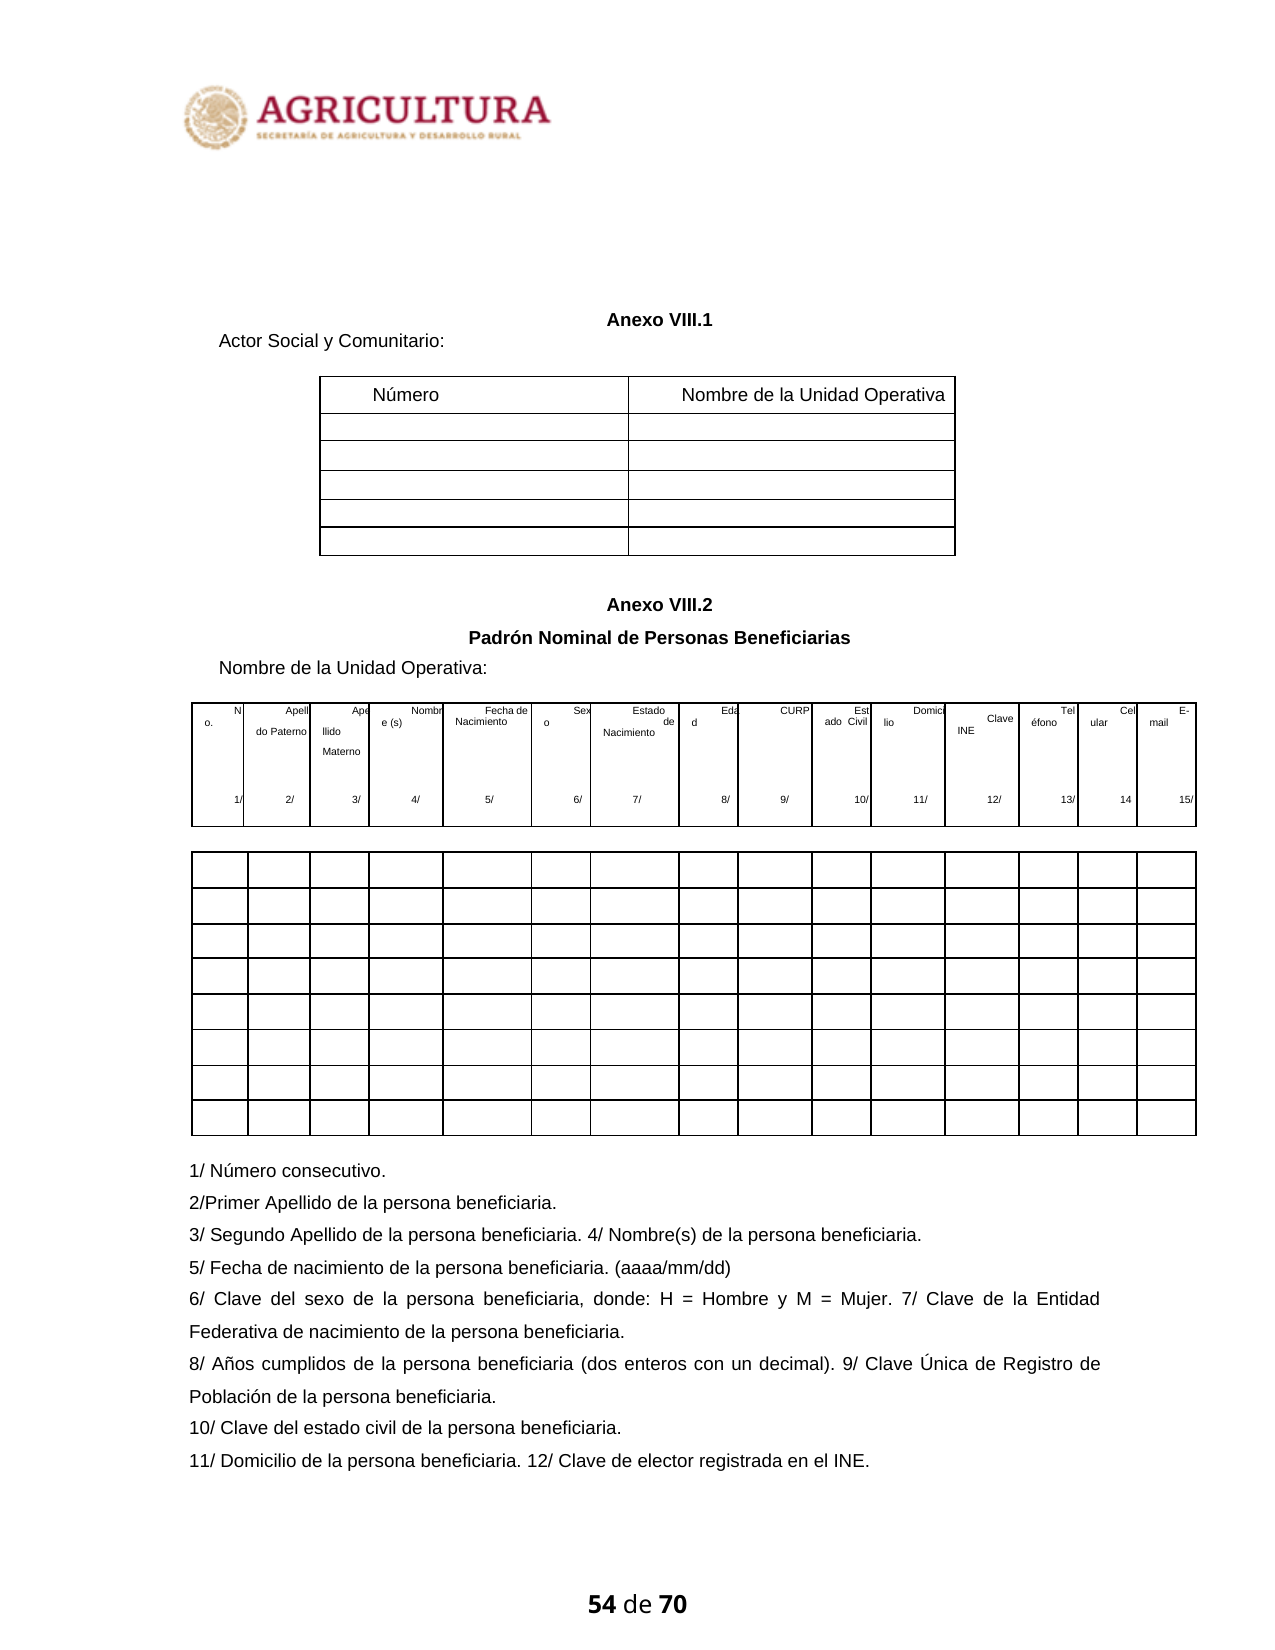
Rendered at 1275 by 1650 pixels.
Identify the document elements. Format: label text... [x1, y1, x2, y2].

table_cell [591, 1066, 678, 1099]
table_header Estado Civil [813, 704, 870, 791]
table_cell [1138, 889, 1195, 923]
table_cell [370, 995, 442, 1029]
text 6/ Clave del sexo de la persona beneficiaria, donde: H = Hombre y M = Mujer. 7/ Clave de la Entidad Federativa de nacimiento de la persona beneficiaria. [189, 1288, 1101, 1342]
table_cell [629, 441, 954, 469]
table_header Teléfono [1020, 704, 1077, 791]
table_header [444, 853, 531, 887]
table_cell [946, 1101, 1018, 1135]
table_cell [813, 1030, 870, 1064]
table_cell [249, 1101, 309, 1135]
table_cell [1079, 889, 1136, 923]
table_cell 12/ [946, 793, 1018, 826]
table_cell [444, 995, 531, 1029]
table_header Apellido Paterno [244, 704, 309, 791]
table_header [311, 853, 368, 887]
table_header E-mail [1138, 704, 1195, 791]
text 2/Primer Apellido de la persona beneficiaria. [189, 1191, 1101, 1213]
table_cell [946, 1030, 1018, 1064]
text Actor Social y Comunitario: [189, 330, 1101, 352]
table_cell [872, 1066, 944, 1099]
table_header Fecha de Nacimiento [444, 704, 531, 791]
table_cell [680, 925, 737, 957]
table_cell [813, 889, 870, 923]
table_cell [813, 1101, 870, 1135]
subtitle Anexo VIII.1 [189, 308, 1101, 330]
table_cell [1020, 889, 1077, 923]
table_cell [946, 1066, 1018, 1099]
table_cell [311, 1066, 368, 1099]
text 3/ Segundo Apellido de la persona beneficiaria. 4/ Nombre(s) de la persona beneficiaria. [189, 1224, 1101, 1246]
table_cell [532, 959, 590, 993]
table_cell [444, 889, 531, 923]
table_cell 6/ [532, 793, 590, 826]
table_cell [1138, 995, 1195, 1029]
table_cell [249, 889, 309, 923]
table_cell [321, 528, 628, 555]
table_header [680, 853, 737, 887]
table_cell [739, 1066, 811, 1099]
table_header [739, 853, 811, 887]
table_cell [1020, 1066, 1077, 1099]
table_header [249, 853, 309, 887]
table_cell [739, 995, 811, 1029]
table_cell [680, 959, 737, 993]
table_cell [444, 959, 531, 993]
table_cell [946, 959, 1018, 993]
table_cell [1138, 1101, 1195, 1135]
table_cell [321, 441, 628, 469]
table_header [1020, 853, 1077, 887]
table_cell 11/ [872, 793, 944, 826]
table_cell [629, 471, 954, 499]
table_cell 3/ [311, 793, 368, 826]
table_cell 14 [1079, 793, 1136, 826]
table_cell 4/ [370, 793, 442, 826]
table_cell [872, 959, 944, 993]
table_cell [872, 925, 944, 957]
table_cell [872, 995, 944, 1029]
table_cell [680, 1066, 737, 1099]
table_cell [1138, 925, 1195, 957]
table_cell [1079, 1101, 1136, 1135]
table_cell [1138, 1066, 1195, 1099]
table_cell [532, 1066, 590, 1099]
table_cell [813, 1066, 870, 1099]
table_cell [249, 959, 309, 993]
table_cell [249, 1066, 309, 1099]
table_cell [946, 995, 1018, 1029]
table_cell 9/ [739, 793, 811, 826]
table_header [591, 853, 678, 887]
table_cell [591, 1101, 678, 1135]
table_cell 10/ [813, 793, 870, 826]
table_cell [321, 500, 628, 526]
table_cell [739, 1101, 811, 1135]
subtitle Padrón Nominal de Personas Beneficiarias [189, 626, 1101, 648]
table_cell [813, 925, 870, 957]
table_cell [193, 925, 247, 957]
table_cell [370, 959, 442, 993]
table_cell [680, 889, 737, 923]
table_cell [1079, 959, 1136, 993]
table_cell 8/ [680, 793, 737, 826]
table_cell [946, 889, 1018, 923]
table_cell [872, 1030, 944, 1064]
table_cell [813, 995, 870, 1029]
table_header [872, 853, 944, 887]
table_cell [739, 959, 811, 993]
text 11/ Domicilio de la persona beneficiaria. 12/ Clave de elector registrada en el INE. [189, 1449, 1101, 1471]
table_cell 1/ [193, 793, 243, 826]
table_cell [321, 414, 628, 440]
table_cell [1138, 959, 1195, 993]
table_cell [444, 925, 531, 957]
table_cell 15/ [1138, 793, 1195, 826]
table_cell [370, 1066, 442, 1099]
table_cell [444, 1066, 531, 1099]
text 1/ Número consecutivo. [189, 1160, 1101, 1182]
table_cell [739, 889, 811, 923]
table_cell [591, 1030, 678, 1064]
table_cell [532, 1101, 590, 1135]
table_header No. [193, 704, 243, 791]
table_cell [370, 925, 442, 957]
table_cell [193, 1066, 247, 1099]
table_cell [193, 995, 247, 1029]
table_header Sexo [532, 704, 590, 791]
table_cell [629, 528, 954, 555]
table_cell 5/ [444, 793, 531, 826]
table_cell [591, 925, 678, 957]
text Nombre de la Unidad Operativa: [189, 657, 1101, 678]
table_cell [1020, 1101, 1077, 1135]
text 8/ Años cumplidos de la persona beneficiaria (dos enteros con un decimal). 9/ Clave Única de Registro de Población de la persona beneficiaria. [189, 1353, 1101, 1407]
table_cell [532, 889, 590, 923]
table_cell [311, 1101, 368, 1135]
subtitle Anexo VIII.2 [189, 594, 1101, 615]
table_cell [311, 889, 368, 923]
table_cell [1079, 995, 1136, 1029]
table_cell 13/ [1020, 793, 1077, 826]
table_cell [193, 889, 247, 923]
table_cell [680, 1101, 737, 1135]
table_cell [249, 995, 309, 1029]
table_cell [1020, 959, 1077, 993]
table_cell [532, 995, 590, 1029]
table_cell [680, 995, 737, 1029]
table_header Nombre (s) [370, 704, 442, 791]
table_cell [532, 1030, 590, 1064]
table_header Celular [1079, 704, 1136, 791]
table_cell 7/ [591, 793, 678, 826]
table_header Número [321, 377, 628, 413]
table_cell [1020, 995, 1077, 1029]
table_cell [311, 925, 368, 957]
table_cell [193, 959, 247, 993]
table_header [1079, 853, 1136, 887]
table_cell [591, 889, 678, 923]
table_header Estado de Nacimiento [591, 704, 678, 791]
table_header [370, 853, 442, 887]
text 5/ Fecha de nacimiento de la persona beneficiaria. (aaaa/mm/dd) [189, 1257, 1101, 1278]
table_header [1138, 853, 1195, 887]
table_header Clave INE [946, 704, 1018, 791]
table_cell [872, 1101, 944, 1135]
table_cell [249, 1030, 309, 1064]
table_cell [739, 925, 811, 957]
table_cell [370, 1101, 442, 1135]
table_cell [311, 1030, 368, 1064]
table_cell [1020, 1030, 1077, 1064]
table_cell [1079, 925, 1136, 957]
table_header Apellido Materno [311, 704, 368, 791]
table_cell [1079, 1030, 1136, 1064]
table_cell [1138, 1030, 1195, 1064]
table_cell [321, 471, 628, 499]
table_cell [591, 995, 678, 1029]
table_header [946, 853, 1018, 887]
table_cell [872, 889, 944, 923]
table_cell [370, 889, 442, 923]
table_cell [813, 959, 870, 993]
table_cell [1079, 1066, 1136, 1099]
table_cell [629, 414, 954, 440]
table_cell [249, 925, 309, 957]
text 10/ Clave del estado civil de la persona beneficiaria. [189, 1418, 1101, 1438]
table_cell [739, 1030, 811, 1064]
table_cell [591, 959, 678, 993]
table_cell [680, 1030, 737, 1064]
table_cell [532, 925, 590, 957]
table_header [813, 853, 870, 887]
table_cell [311, 995, 368, 1029]
table_header Domicilio [872, 704, 944, 791]
picture [177, 62, 561, 159]
table_cell [946, 925, 1018, 957]
table_header [532, 853, 590, 887]
table_cell [444, 1101, 531, 1135]
table_cell [311, 959, 368, 993]
table_cell [193, 1030, 247, 1064]
table_header Edad [680, 704, 737, 791]
table_cell 2/ [244, 793, 309, 826]
table_header Nombre de la Unidad Operativa [629, 377, 954, 413]
table_cell [370, 1030, 442, 1064]
table_header [193, 853, 247, 887]
table_cell [629, 500, 954, 526]
table_cell [193, 1101, 247, 1135]
table_cell [444, 1030, 531, 1064]
table_cell [1020, 925, 1077, 957]
table_header CURP [739, 704, 811, 791]
